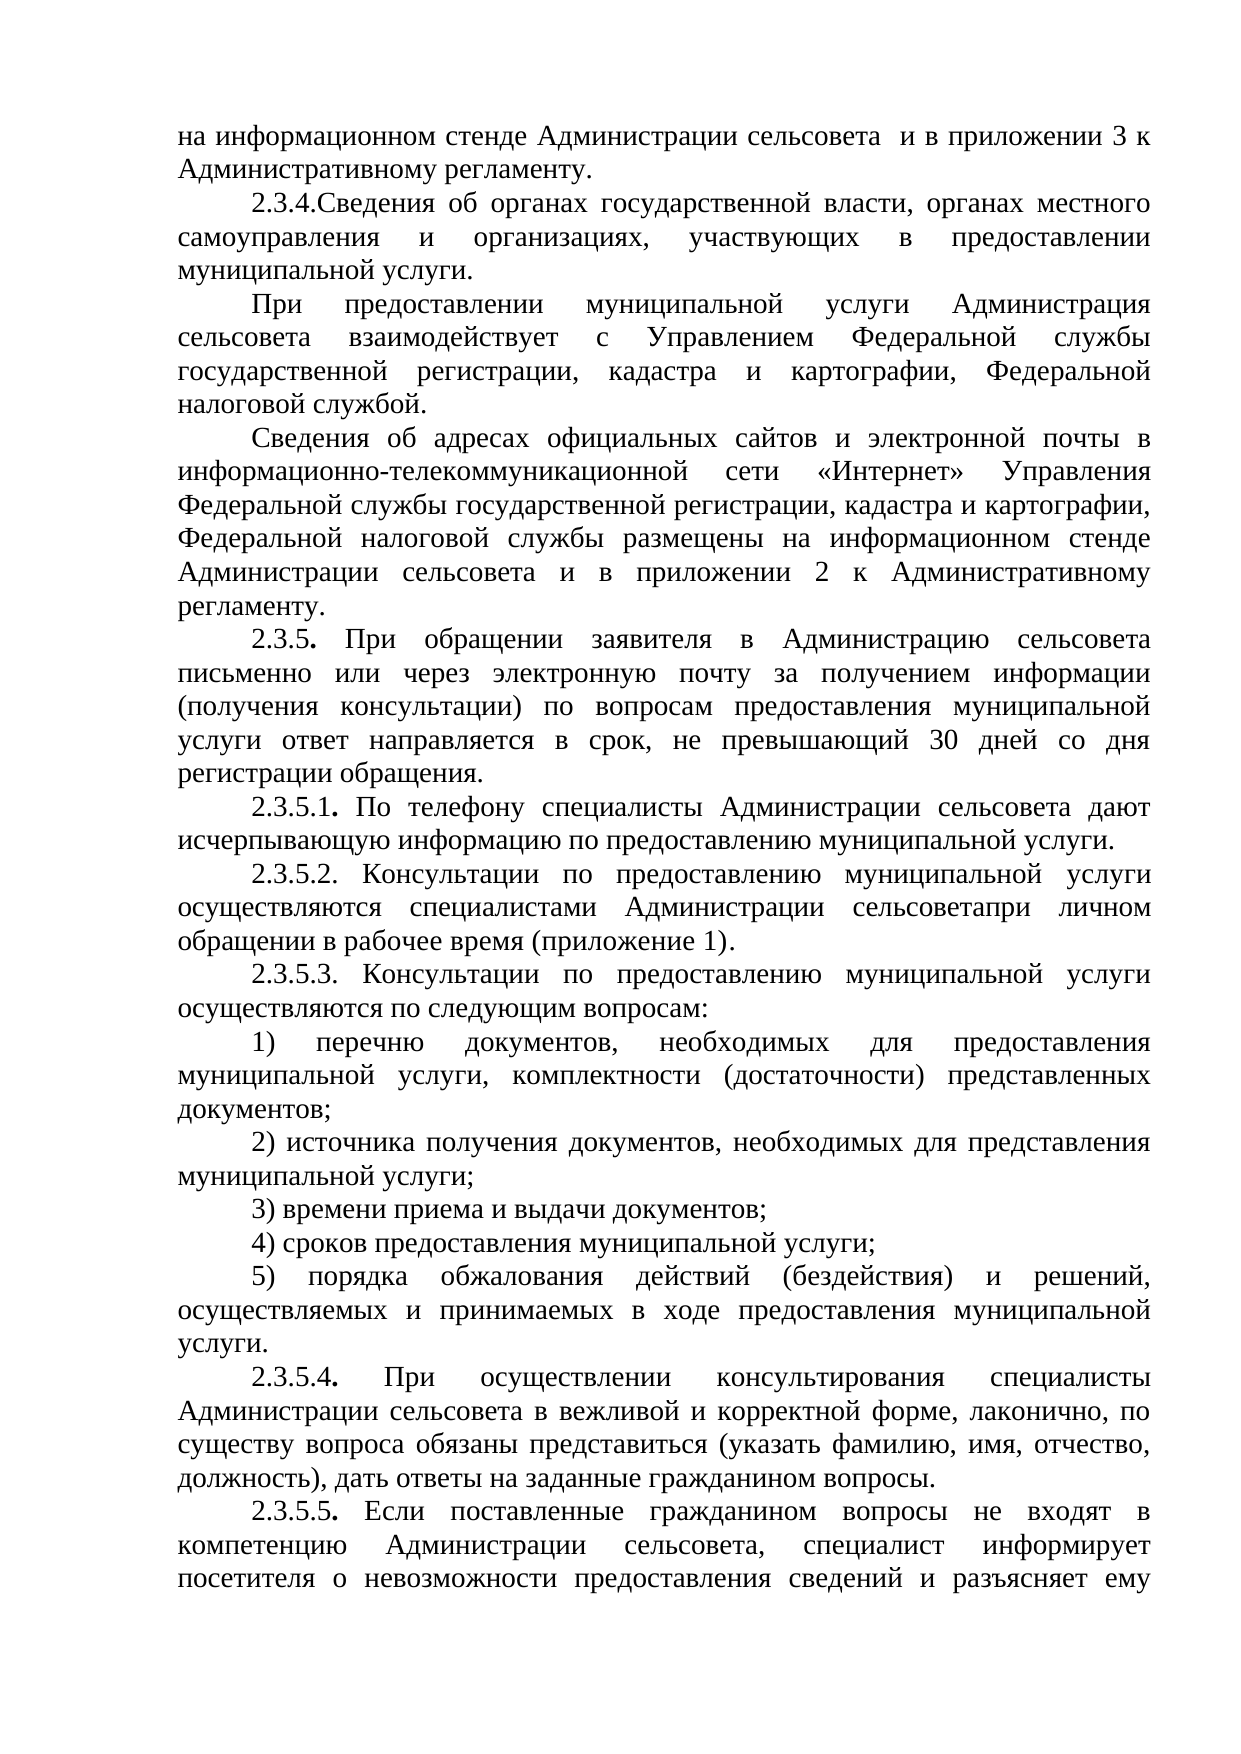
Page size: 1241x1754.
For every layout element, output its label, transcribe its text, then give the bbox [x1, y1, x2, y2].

text 4) сроков предоставления муниципальной услуги; [177, 1225, 1152, 1258]
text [177, 1493, 1152, 1594]
text 2.3.5.4. При осуществлении консультирования специалисты Администрации сельсовета в вежливой и корректной форме, лаконично, по существу вопроса обязаны представиться (указать фамилию, имя, отчество, должность), дать ответы на заданные гражданином вопросы. [177, 1359, 1152, 1493]
text 2.3.4.Сведения об органах государственной власти, органах местного самоуправления и организациях, участвующих в предоставлении муниципальной услуги. [177, 185, 1152, 286]
text 2.3.5.3. Консультации по предоставлению муниципальной услуги осуществляются по следующим вопросам: [177, 957, 1152, 1024]
text 2.3.5.2. Консультации по предоставлению муниципальной услуги осуществляются специалистами Администрации сельсоветапри личном обращении в рабочее время (приложение 1). [177, 856, 1152, 957]
text 2) источника получения документов, необходимых для представления муниципальной услуги; [177, 1124, 1152, 1191]
text При предоставлении муниципальной услуги Администрация сельсовета взаимодействует с Управлением Федеральной службы государственной регистрации, кадастра и картографии, Федеральной налоговой службой. [177, 286, 1152, 420]
text 3) времени приема и выдачи документов; [177, 1191, 1152, 1225]
text 5) порядка обжалования действий (бездействия) и решений, осуществляемых и принимаемых в ходе предоставления муниципальной услуги. [177, 1258, 1152, 1359]
text 2.3.5.1. По телефону специалисты Администрации сельсовета дают исчерпывающую информацию по предоставлению муниципальной услуги. [177, 789, 1152, 856]
text 1) перечню документов, необходимых для предоставления муниципальной услуги, комплектности (достаточности) представленных документов; [177, 1024, 1152, 1124]
text 2.3.5. При обращении заявителя в Администрацию сельсовета письменно или через электронную почту за получением информации (получения консультации) по вопросам предоставления муниципальной услуги ответ направляется в срок, не превышающий 30 дней со дня регистрации обращения. [177, 621, 1152, 789]
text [177, 118, 1152, 185]
text Сведения об адресах официальных сайтов и электронной почты в информационно-телекоммуникационной сети «Интернет» Управления Федеральной службы государственной регистрации, кадастра и картографии, Федеральной налоговой службы размещены на информационном стенде Администрации сельсовета и в приложении 2 к Административному регламенту. [177, 420, 1152, 621]
